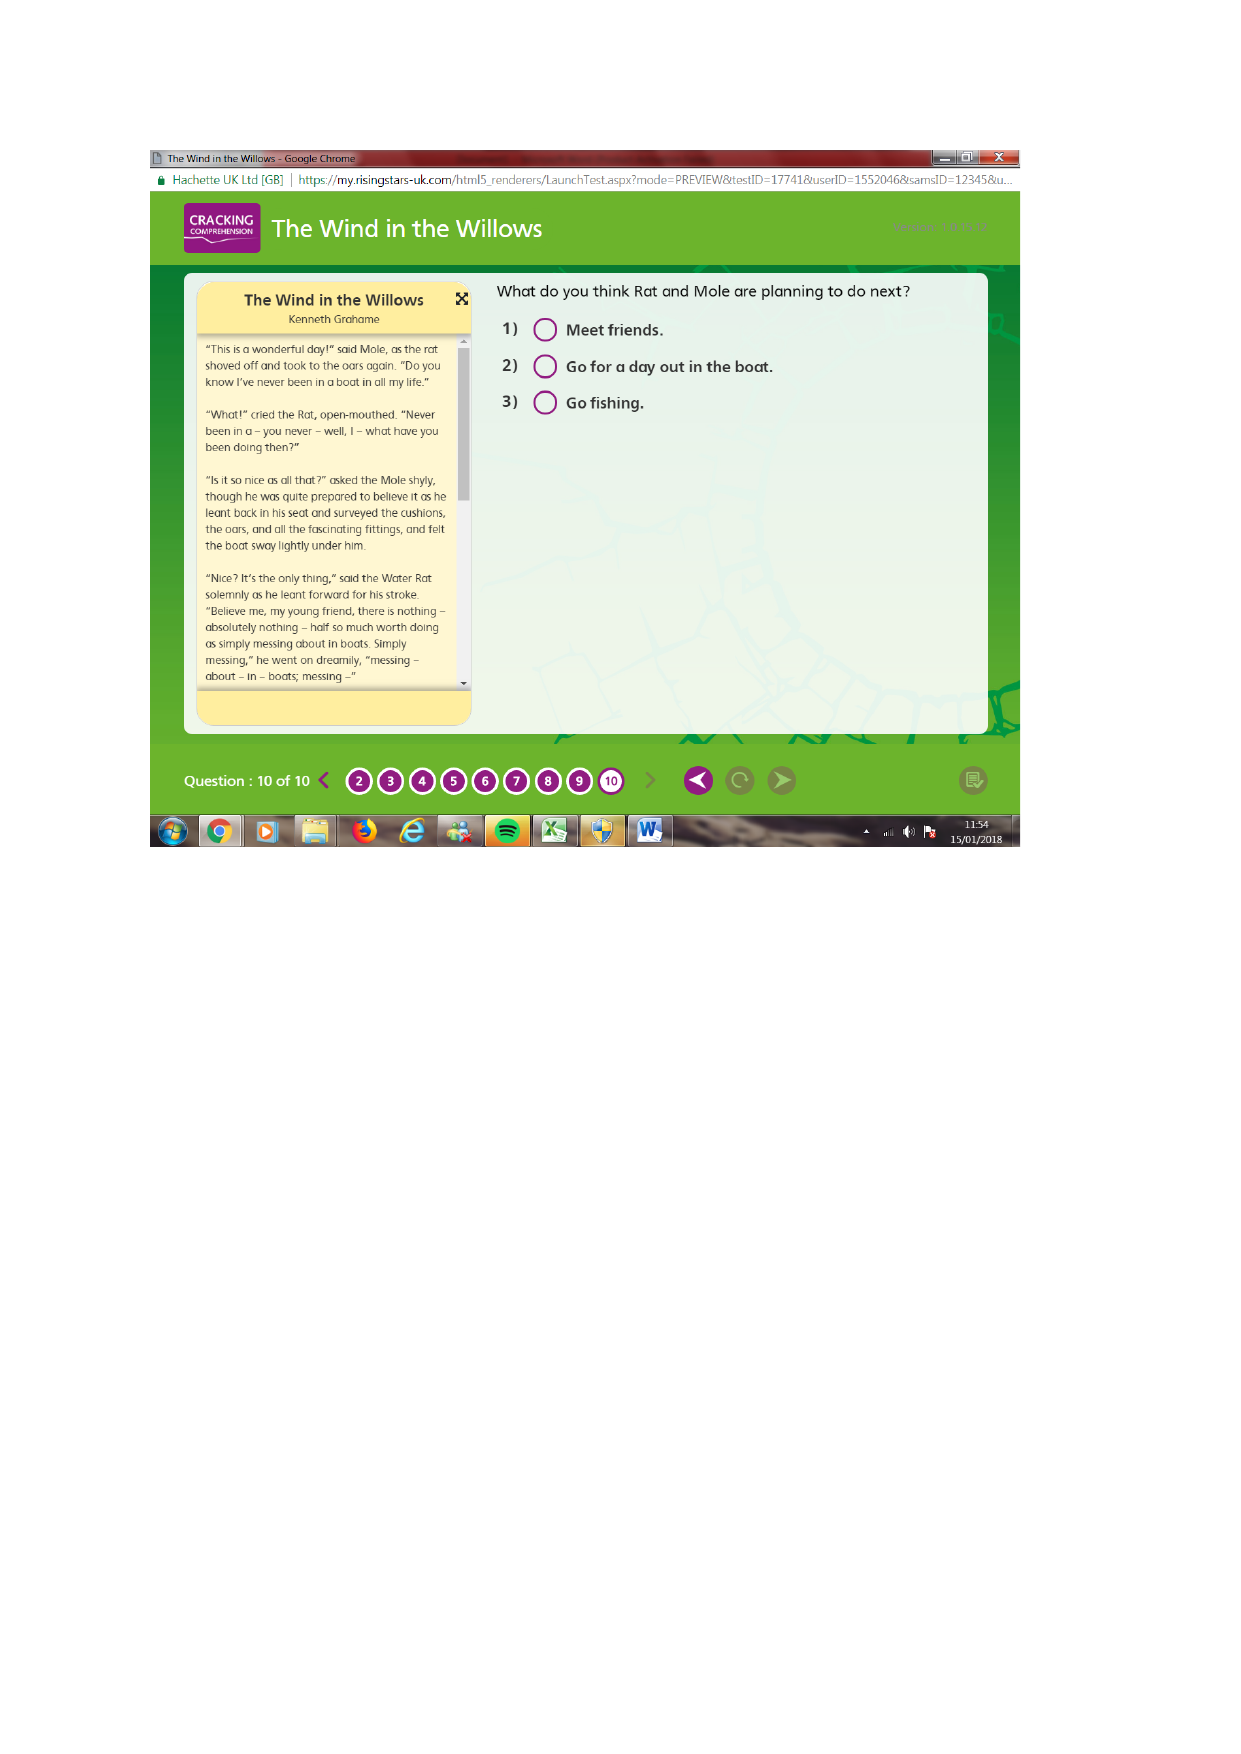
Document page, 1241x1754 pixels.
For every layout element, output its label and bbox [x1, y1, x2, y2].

picture [150, 150, 1021, 847]
